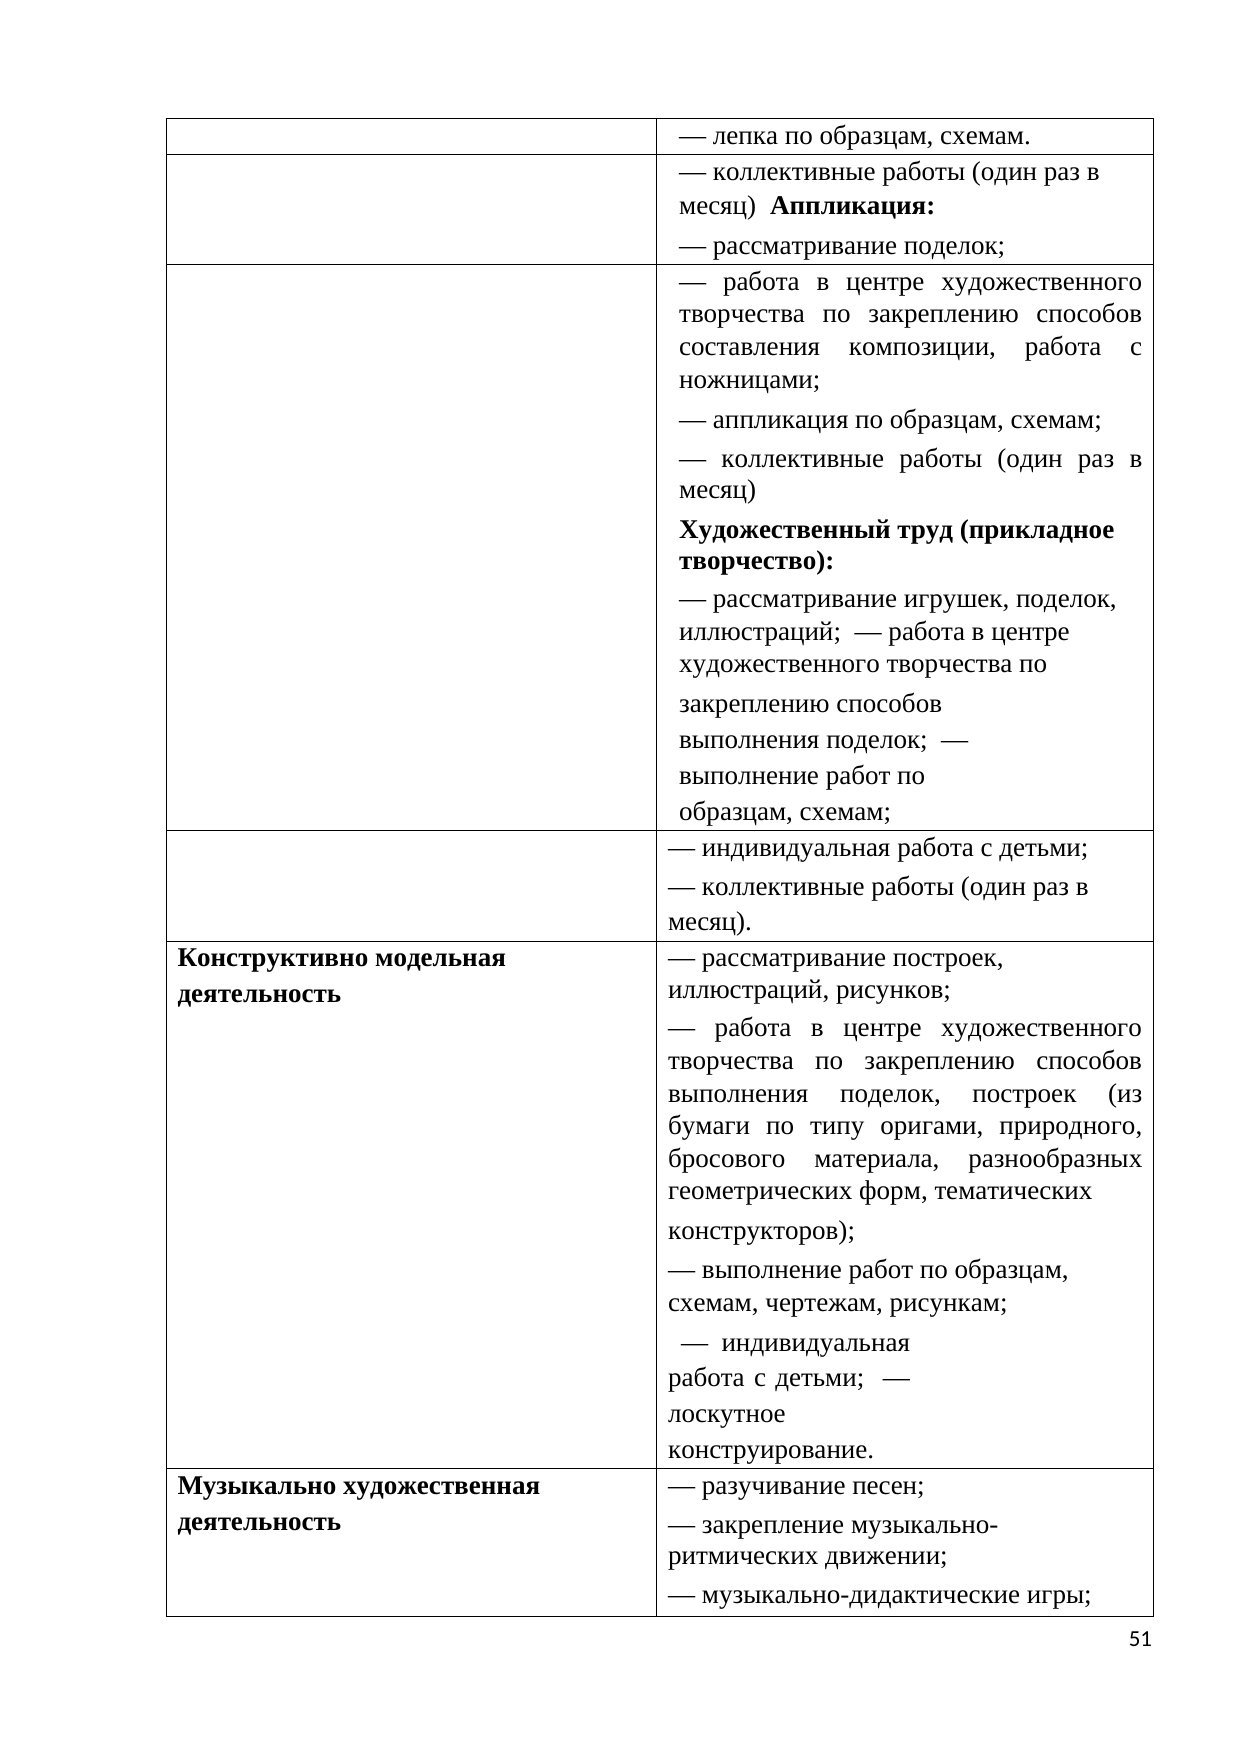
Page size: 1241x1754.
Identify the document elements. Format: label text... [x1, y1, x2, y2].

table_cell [167, 1469, 656, 1616]
table_cell — работа в центре художественного творчества по закреплению способов составления композиции, работа с ножницами; — аппликация по образцам, схемам; — коллективные работы (один раз в месяц) Художественный труд (прикладное творчество): — рассматривание игрушек, поделок, иллюстраций; — работа в центре художественного творчества по закреплению способов выполнения поделок; — выполнение работ по образцам, схемам; [657, 265, 1153, 830]
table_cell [657, 119, 1153, 154]
table_cell [167, 119, 656, 154]
table_cell [167, 265, 656, 830]
table_cell [167, 155, 656, 264]
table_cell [657, 1469, 1153, 1616]
table_cell Конструктивно модельная деятельность [167, 942, 656, 1468]
table_cell — рассматривание построек, иллюстраций, рисунков; — работа в центре художественного творчества по закреплению способов выполнения поделок, построек (из бумаги по типу оригами, природного, бросового материала, разнообразных геометрических форм, тематических конструкторов); — выполнение работ по образцам, схемам, чертежам, рисункам; — индивидуальная работа с детьми; — лоскутное конструирование. [657, 942, 1153, 1468]
table_cell — коллективные работы (один раз в месяц) Аппликация: — рассматривание поделок; [657, 155, 1153, 264]
table_cell [167, 831, 656, 941]
table_cell — индивидуальная работа с детьми; — коллективные работы (один раз в месяц). [657, 831, 1153, 941]
